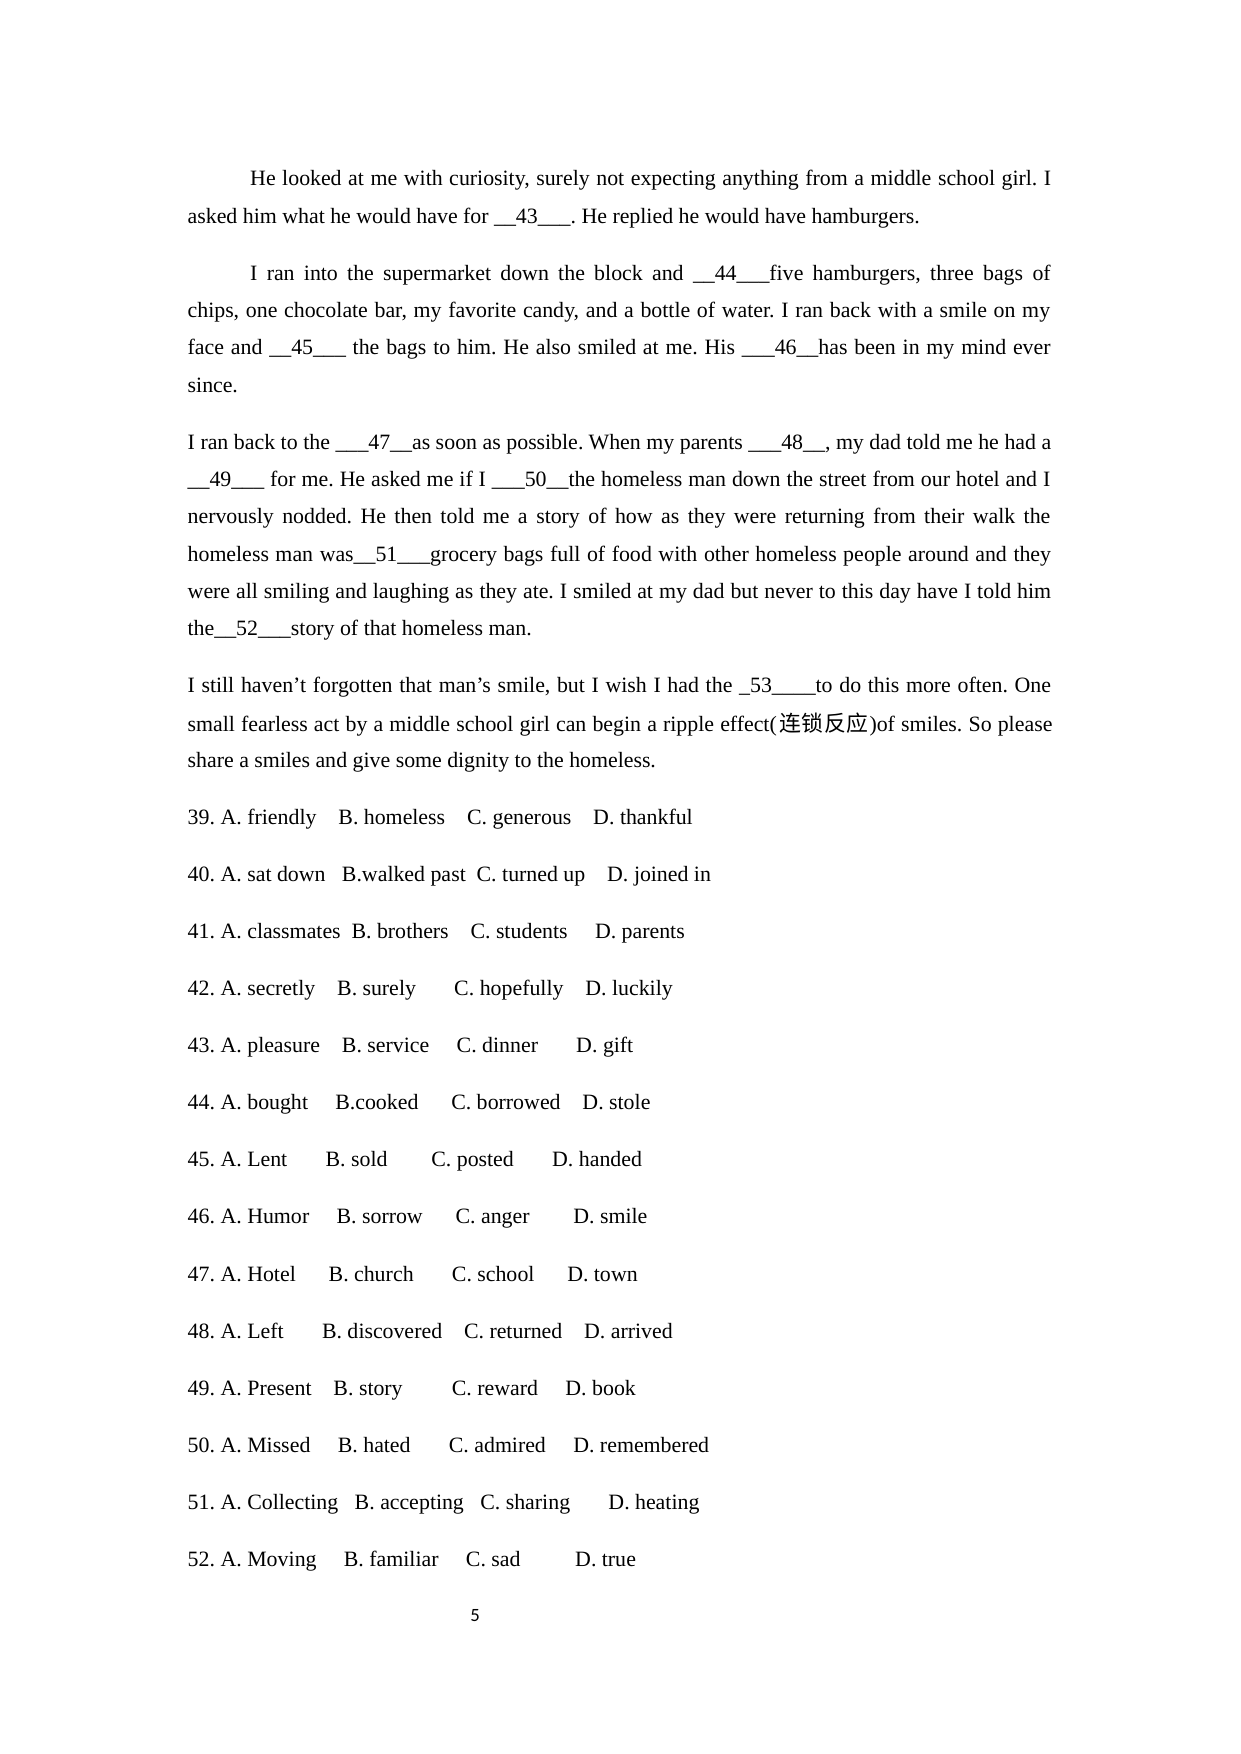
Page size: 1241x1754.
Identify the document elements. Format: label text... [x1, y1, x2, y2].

list A. Collecting B. accepting C. sharing D. heating [187, 1485, 1053, 1518]
list He looked at me with curiosity, surely not expecting anything from a middle school girl. I asked him what he would have for __43___. He replied he would have hamburgers. [187, 162, 1053, 232]
list A. sat down B.walked past C. turned up D. joined in [187, 857, 1053, 890]
list A. bought B.cooked C. borrowed D. stole [187, 1086, 1053, 1118]
list A. Hotel B. church C. school D. town [187, 1257, 1053, 1289]
list I ran back to the ___47__as soon as possible. When my parents ___48__, my dad told me he had a __49___ for me. He asked me if I ___50__the homeless man down the street from our hotel and I nervously nodded. He then told me a story of how as they were returning from their walk the homeless man was__51___grocery bags full of food with other homeless people around and they were all smiling and laughing as they ate. I smiled at my dad but never to this day have I told him the__52___story of that homeless man. [187, 425, 1053, 644]
list I still haven’t forgotten that man’s smile, but I wish I had the _53____to do this more often. One small fearless act by a middle school girl can begin a ripple effect(连锁反应)of smiles. So please share a smiles and give some dignity to the homeless. [187, 669, 1053, 776]
list A. Present B. story C. reward D. book [187, 1371, 1053, 1404]
list A. secretly B. surely C. hopefully D. luckily [187, 972, 1053, 1004]
list A. Lent B. sold C. posted D. handed [187, 1143, 1053, 1175]
list A. Humor B. sorrow C. anger D. smile [187, 1200, 1053, 1232]
list I ran into the supermarket down the block and __44___five hamburgers, three bags of chips, one chocolate bar, my favorite candy, and a bottle of water. I ran back with a smile on my face and __45___ the bags to him. He also smiled at me. His ___46__has been in my mind ever since. [187, 256, 1053, 401]
list A. Left B. discovered C. returned D. arrived [187, 1314, 1053, 1347]
list A. classmates B. brothers C. students D. parents [187, 914, 1053, 947]
list A. Missed B. hated C. admired D. remembered [187, 1428, 1053, 1461]
list A. friendly B. homeless C. generous D. thankful [187, 800, 1053, 833]
list A. pleasure B. service C. dinner D. gift [187, 1029, 1053, 1061]
list A. Moving B. familiar C. sad D. true [187, 1542, 1053, 1575]
